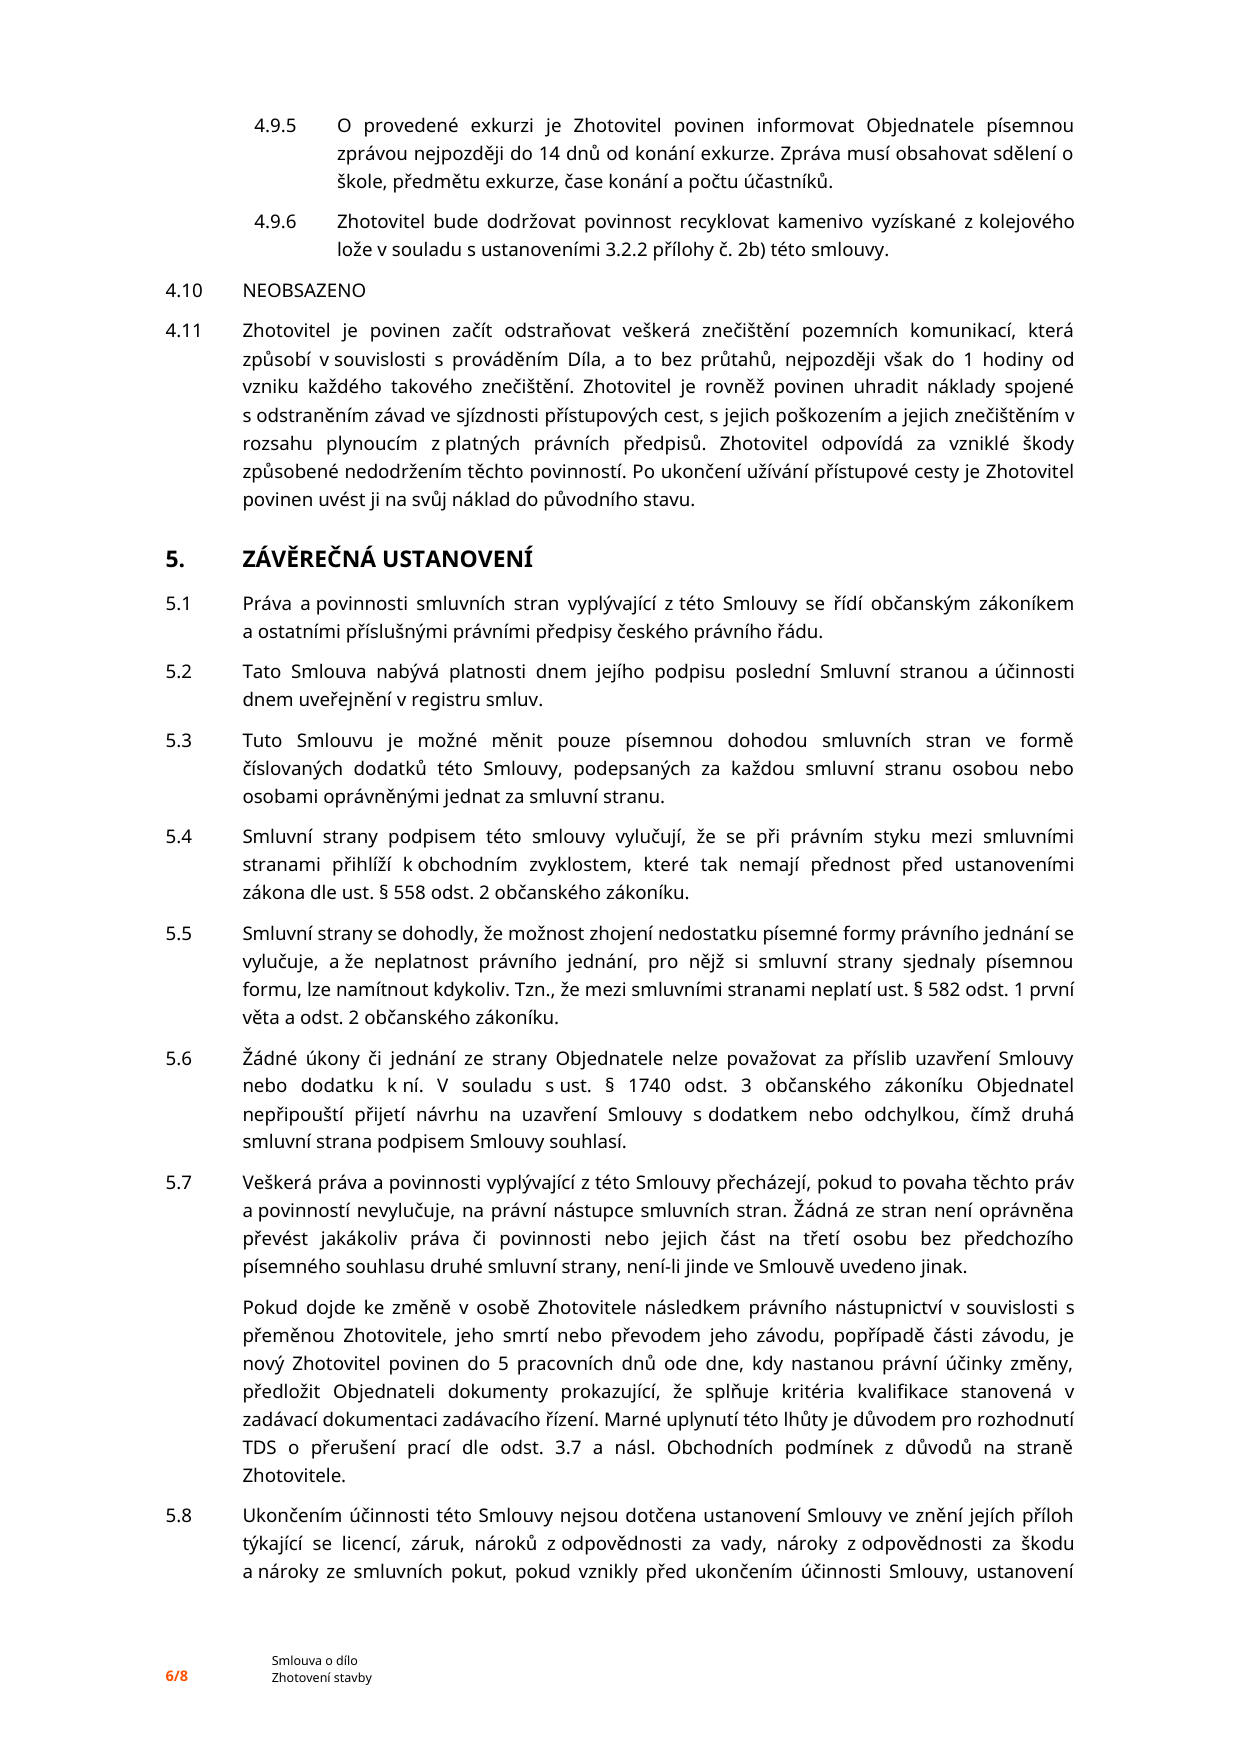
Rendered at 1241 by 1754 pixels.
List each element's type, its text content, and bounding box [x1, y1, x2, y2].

text NEOBSAZENO [165, 277, 1075, 303]
text Smluvní strany se dohodly, že možnost zhojení nedostatku písemné formy právního jednání se vylučuje, a že neplatnost právního jednání, pro nějž si smluvní strany sjednaly písemnou formu, lze namítnout kdykoliv. Tzn., že mezi smluvními stranami neplatí ust. § 582 odst. 1 první věta a odst. 2 občanského zákoníku. [165, 920, 1075, 1030]
text Zhotovitel bude dodržovat povinnost recyklovat kamenivo vyzískané z kolejového lože v souladu s ustanoveními 3.2.2 přílohy č. 2b) této smlouvy. [254, 209, 1075, 262]
list Pokud dojde ke změně v osobě Zhotovitele následkem právního nástupnictví v souvislosti s přeměnou Zhotovitele, jeho smrtí nebo převodem jeho závodu, popřípadě části závodu, je nový Zhotovitel povinen do 5 pracovních dnů ode dne, kdy nastanou právní účinky změny, předložit Objednateli dokumenty prokazující, že splňuje kritéria kvalifikace stanovená v zadávací dokumentaci zadávacího řízení. Marné uplynutí této lhůty je důvodem pro rozhodnutí TDS o přerušení prací dle odst. 3.7 a násl. Obchodních podmínek z důvodů na straně Zhotovitele. [242, 1294, 1075, 1488]
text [165, 1503, 1075, 1584]
text Žádné úkony či jednání ze strany Objednatele nelze považovat za příslib uzavření Smlouvy nebo dodatku k ní. V souladu s ust. § 1740 odst. 3 občanského zákoníku Objednatel nepřipouští přijetí návrhu na uzavření Smlouvy s dodatkem nebo odchylkou, čímž druhá smluvní strana podpisem Smlouvy souhlasí. [165, 1045, 1075, 1154]
text O provedené exkurzi je Zhotovitel povinen informovat Objednatele písemnou zprávou nejpozději do 14 dnů od konání exkurze. Zpráva musí obsahovat sdělení o škole, předmětu exkurze, čase konání a počtu účastníků. [254, 112, 1075, 194]
text Tato Smlouva nabývá platnosti dnem jejího podpisu poslední Smluvní stranou a účinnosti dnem uveřejnění v registru smluv. [165, 658, 1075, 712]
text Veškerá práva a povinnosti vyplývající z této Smlouvy přecházejí, pokud to povaha těchto práv a povinností nevylučuje, na právní nástupce smluvních stran. Žádná ze stran není oprávněna převést jakákoliv práva či povinnosti nebo jejich část na třetí osobu bez předchozího písemného souhlasu druhé smluvní strany, není-li jinde ve Smlouvě uvedeno jinak. [165, 1169, 1075, 1279]
text ZÁVĚREČNÁ USTANOVENÍ [165, 543, 1075, 574]
text Práva a povinnosti smluvních stran vyplývající z této Smlouvy se řídí občanským zákoníkem a ostatními příslušnými právními předpisy českého právního řádu. [165, 590, 1075, 643]
text Tuto Smlouvu je možné měnit pouze písemnou dohodou smluvních stran ve formě číslovaných dodatků této Smlouvy, podepsaných za každou smluvní stranu osobou nebo osobami oprávněnými jednat za smluvní stranu. [165, 727, 1075, 809]
text Zhotovitel je povinen začít odstraňovat veškerá znečištění pozemních komunikací, která způsobí v souvislosti s prováděním Díla, a to bez průtahů, nejpozději však do 1 hodiny od vzniku každého takového znečištění. Zhotovitel je rovněž povinen uhradit náklady spojené s odstraněním závad ve sjízdnosti přístupových cest, s jejich poškozením a jejich znečištěním v rozsahu plynoucím z platných právních předpisů. Zhotovitel odpovídá za vzniklé škody způsobené nedodržením těchto povinností. Po ukončení užívání přístupové cesty je Zhotovitel povinen uvést ji na svůj náklad do původního stavu. [165, 318, 1075, 511]
text Smluvní strany podpisem této smlouvy vylučují, že se při právním styku mezi smluvními stranami přihlíží k obchodním zvyklostem, které tak nemají přednost před ustanoveními zákona dle ust. § 558 odst. 2 občanského zákoníku. [165, 824, 1075, 905]
